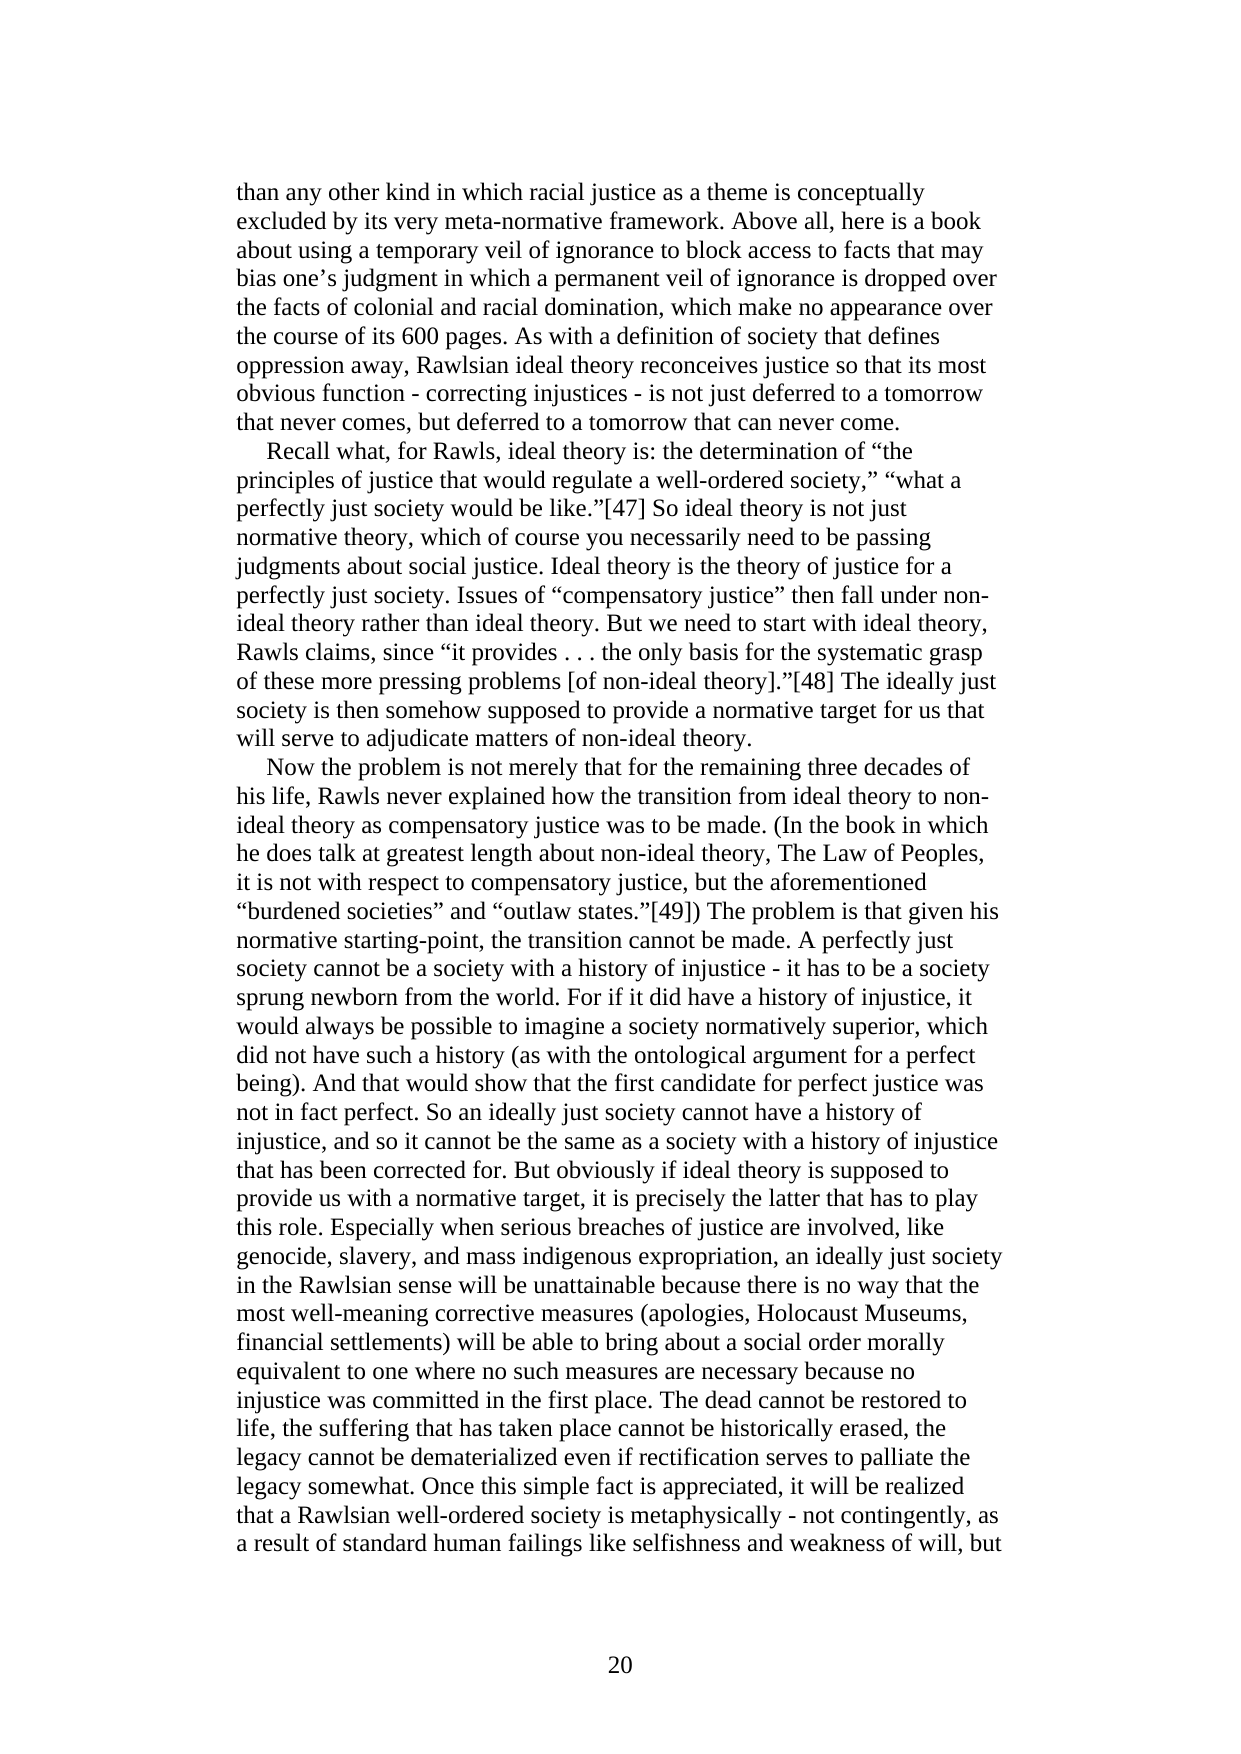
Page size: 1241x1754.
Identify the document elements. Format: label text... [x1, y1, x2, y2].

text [236, 177, 1004, 436]
text Recall what, for Rawls, ideal theory is: the determination of “the principles of justice that would regulate a well-ordered society,” “what a perfectly just society would be like.”[47] So ideal theory is not just normative theory, which of course you necessarily need to be passing judgments about social justice. Ideal theory is the theory of justice for a perfectly just society. Issues of “compensatory justice” then fall under non-ideal theory rather than ideal theory. But we need to start with ideal theory, Rawls claims, since “it provides . . . the only basis for the systematic grasp of these more pressing problems [of non-ideal theory].”[48] The ideally just society is then somehow supposed to provide a normative target for us that will serve to adjudicate matters of non-ideal theory. [236, 436, 1004, 752]
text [236, 752, 1004, 1557]
